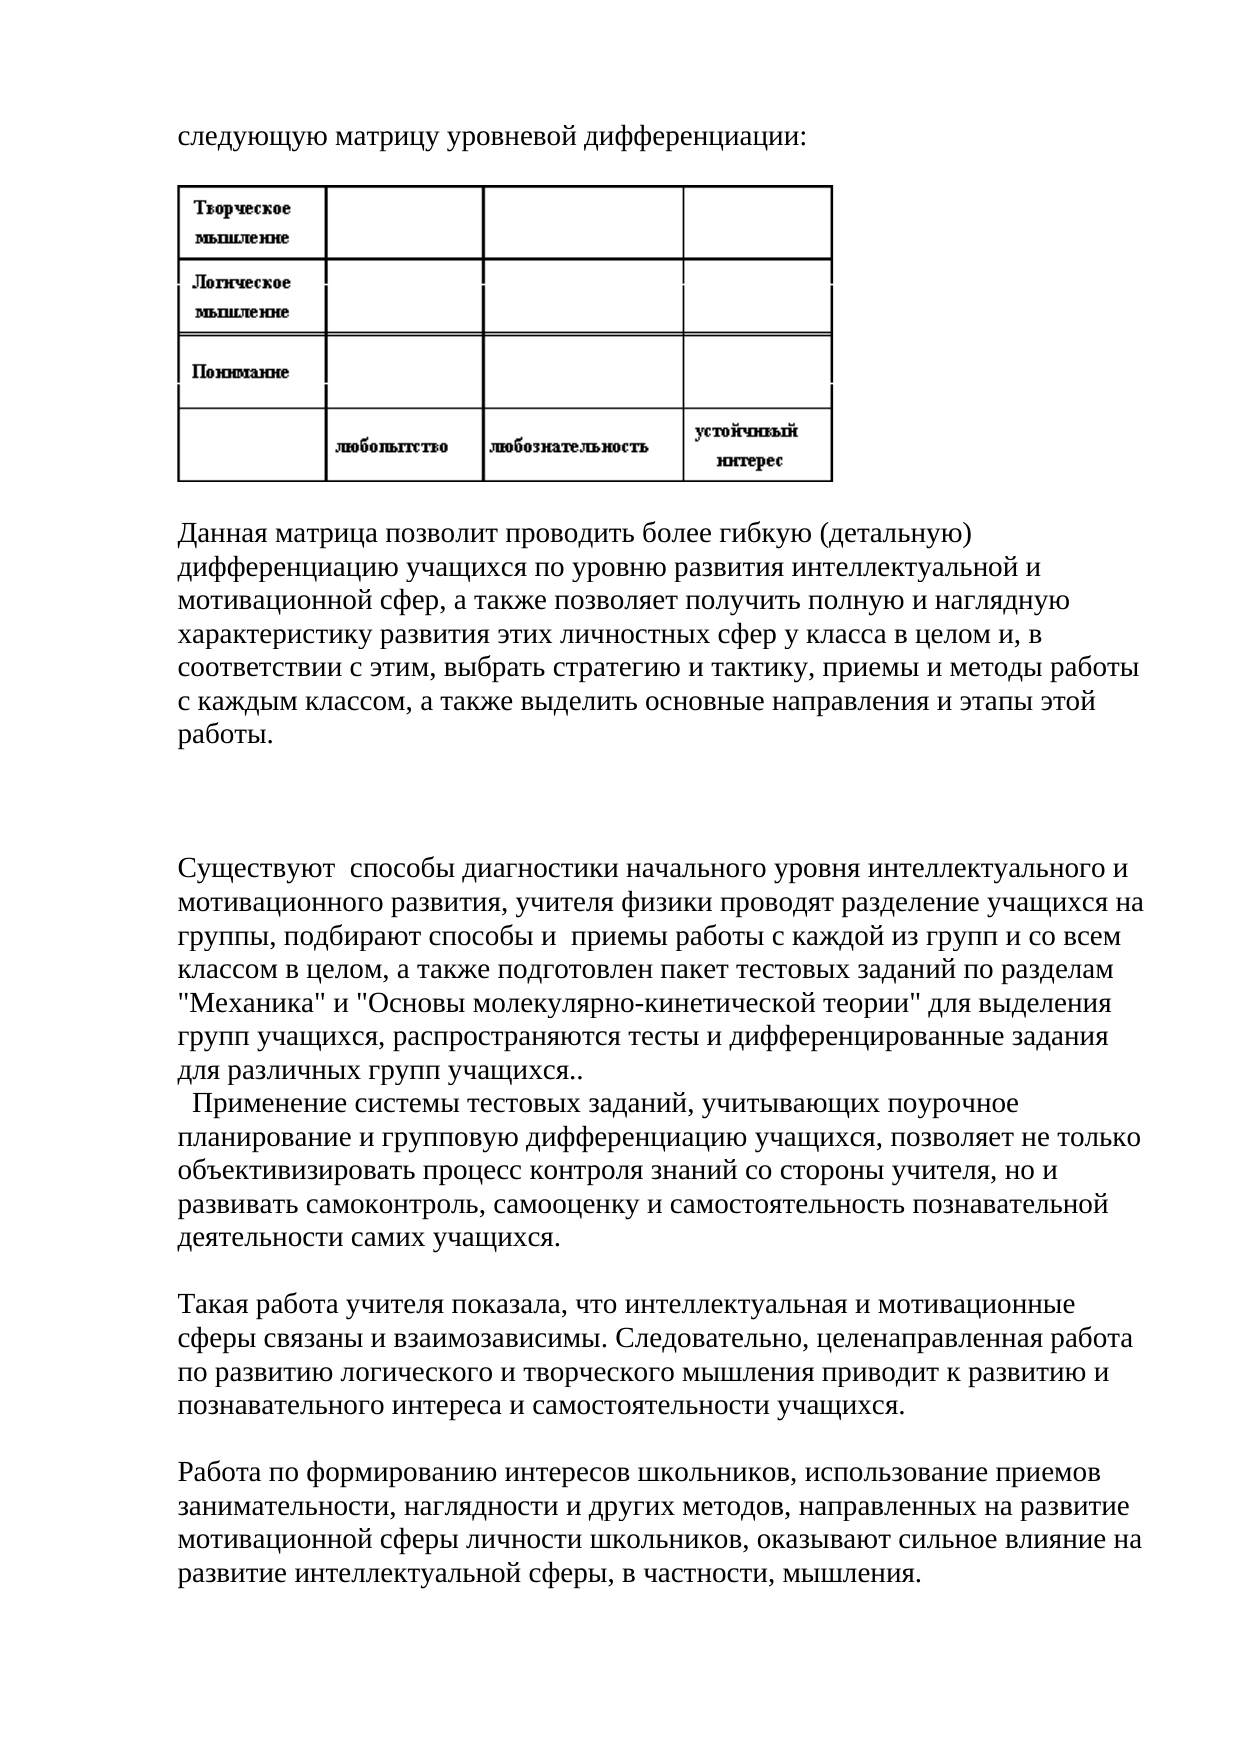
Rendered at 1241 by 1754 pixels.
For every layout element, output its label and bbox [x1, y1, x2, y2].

picture [177, 185, 834, 482]
text [177, 118, 1152, 1622]
